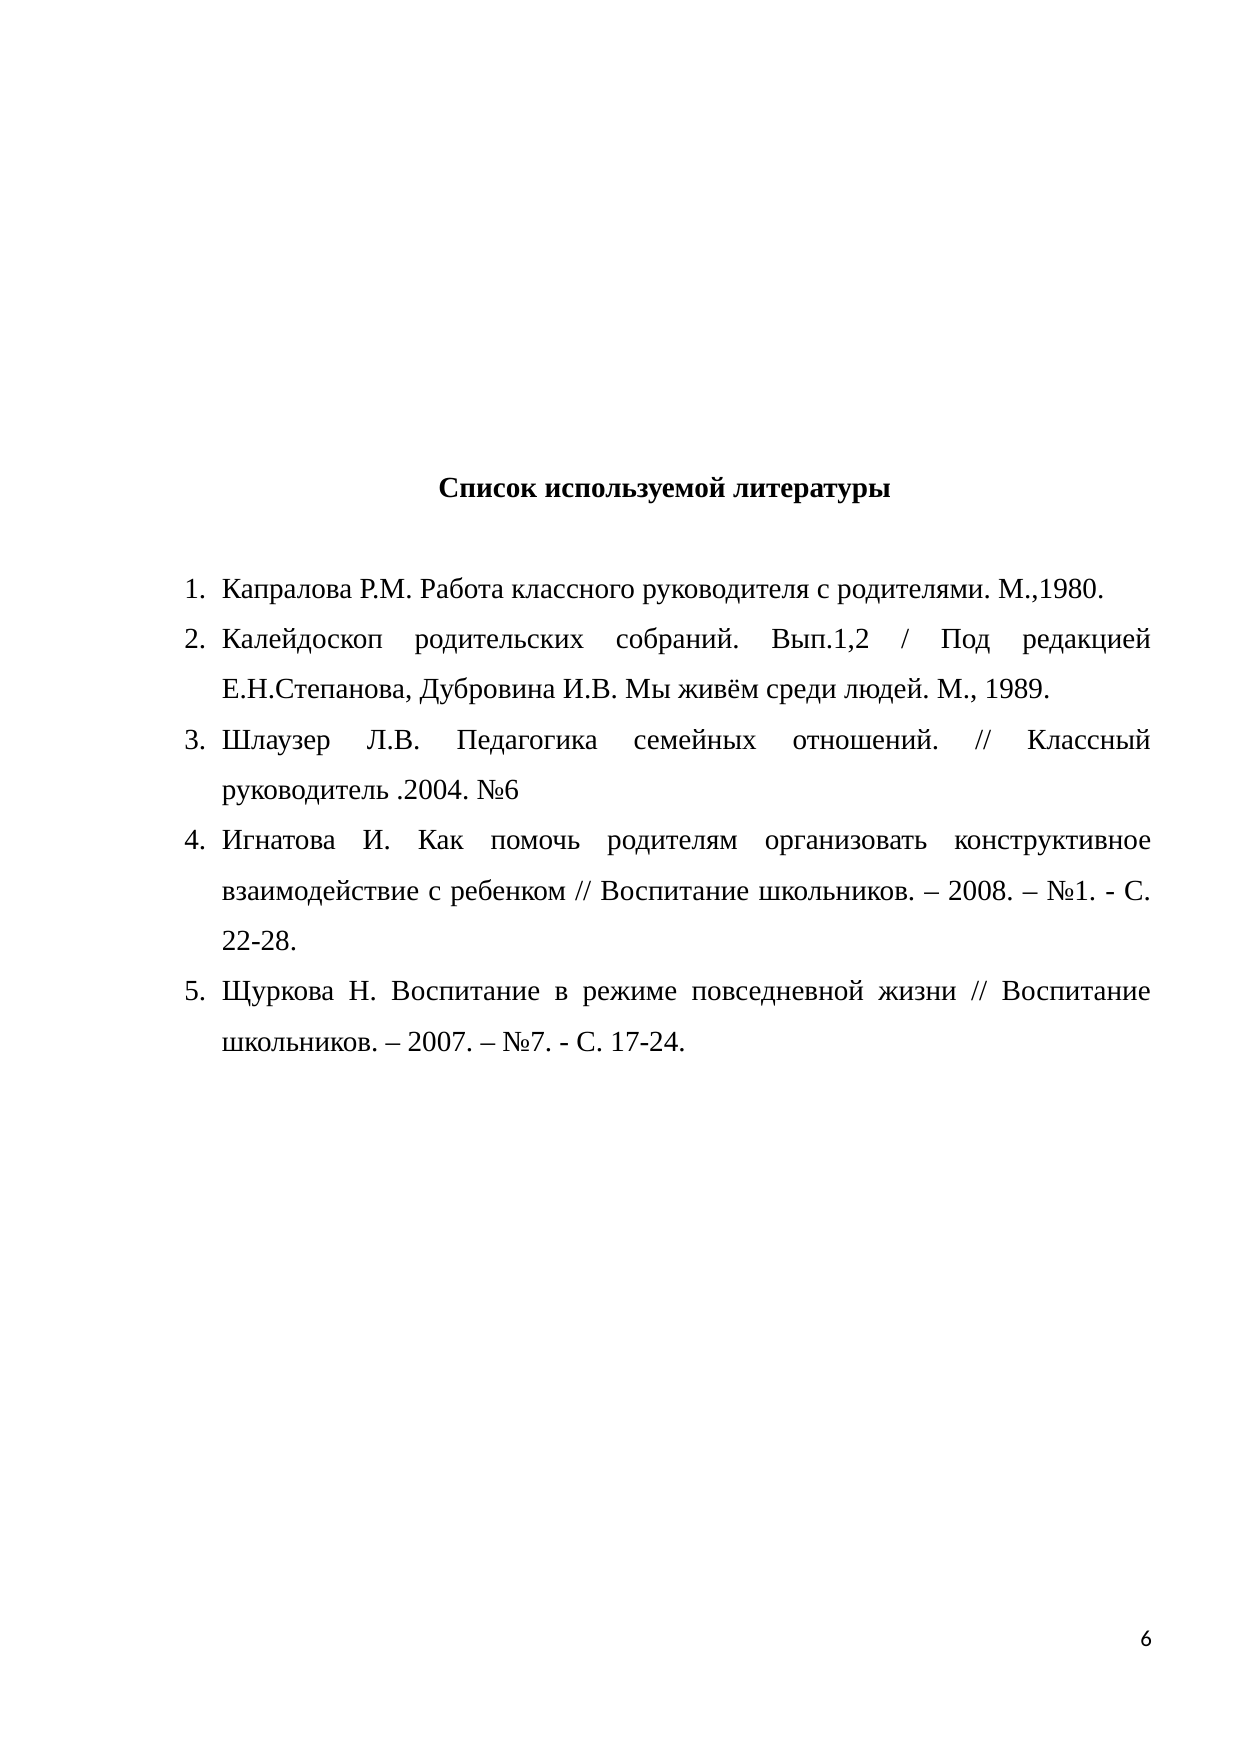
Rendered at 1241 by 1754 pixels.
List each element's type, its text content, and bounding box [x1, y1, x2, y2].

list Игнатова И. Как помочь родителям организовать конструктивное взаимодействие с ребенком // Воспитание школьников. – 2008. – №1. - С. 22-28. [184, 822, 1152, 957]
list Капралова Р.М. Работа классного руководителя с родителями. М.,1980. [184, 571, 1152, 604]
text Список используемой литературы [177, 470, 1152, 504]
list Калейдоскоп родительских собраний. Вып.1,2 / Под редакцией Е.Н.Степанова, Дубровина И.В. Мы живём среди людей. М., 1989. [184, 621, 1152, 705]
list Щуркова Н. Воспитание в режиме повседневной жизни // Воспитание школьников. – 2007. – №7. - С. 17-24. [184, 973, 1152, 1057]
list Шлаузер Л.В. Педагогика семейных отношений. // Классный руководитель .2004. №6 [184, 722, 1152, 806]
